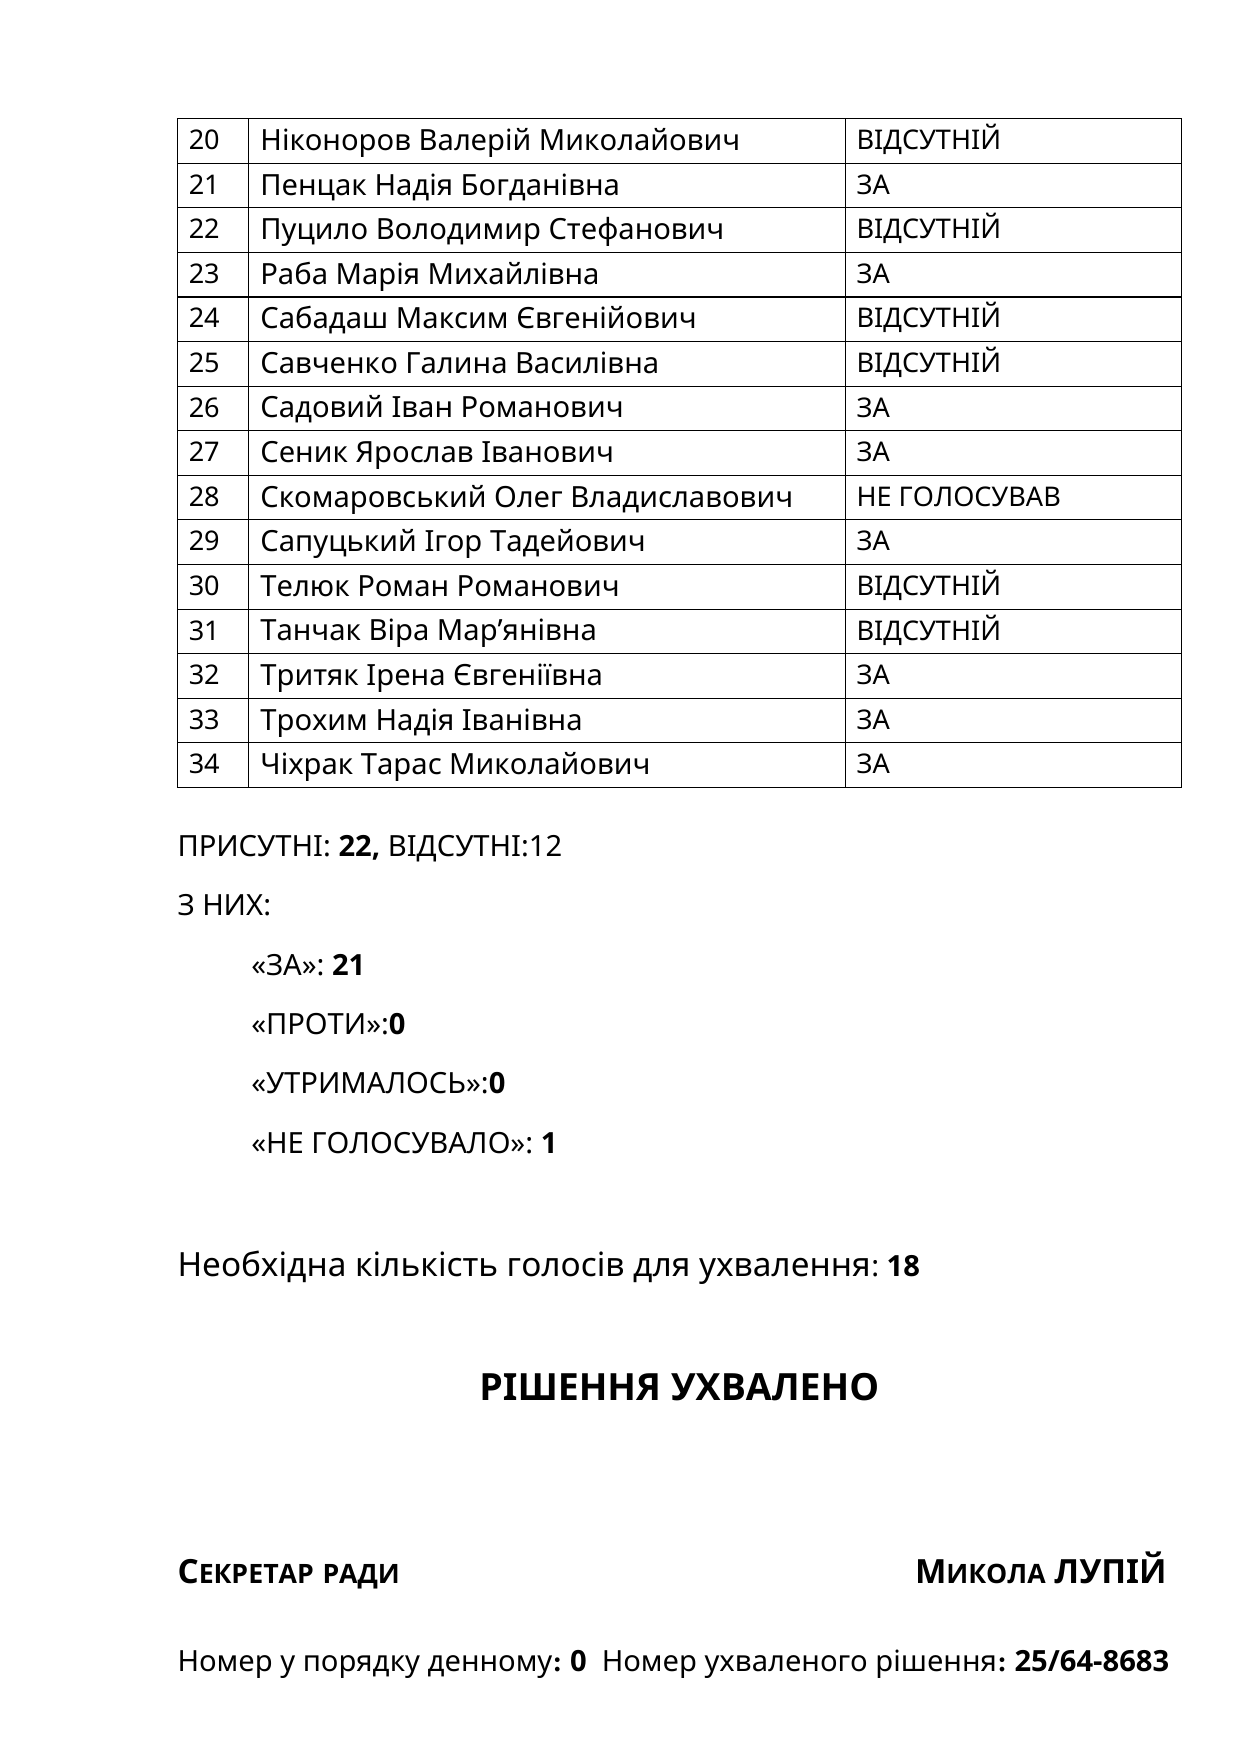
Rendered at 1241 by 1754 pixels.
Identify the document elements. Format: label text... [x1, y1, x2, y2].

text РІШЕННЯ УХВАЛЕНО [177, 1360, 1181, 1411]
table_cell 31 [178, 610, 248, 653]
table_cell НЕ ГОЛОСУВАВ [846, 476, 1181, 519]
text ПРИСУТНІ: 22, ВІДСУТНІ:12 [177, 825, 1181, 864]
table_cell Тритяк Ірена Євгеніївна [249, 654, 845, 698]
table_cell Сапуцький Ігор Тадейович [249, 520, 845, 564]
table_cell Ніконоров Валерій Миколайович [249, 119, 845, 163]
table_cell ЗА [846, 253, 1181, 296]
table_cell ЗА [846, 164, 1181, 207]
table_cell Танчак Віра Мар’янівна [249, 610, 845, 653]
text Необхідна кількість голосів для ухвалення: 18 [177, 1241, 1181, 1287]
table_cell 34 [178, 743, 248, 787]
table_cell ВІДСУТНІЙ [846, 298, 1181, 341]
table_cell ВІДСУТНІЙ [846, 565, 1181, 608]
table_cell Скомаровський Олег Владиславович [249, 476, 845, 519]
table_cell ЗА [846, 743, 1181, 787]
table_cell 27 [178, 431, 248, 475]
table_cell Чіхрак Тарас Миколайович [249, 743, 845, 787]
table_cell Раба Марія Михайлівна [249, 253, 845, 296]
table_cell 28 [178, 476, 248, 519]
table_cell 30 [178, 565, 248, 608]
table_cell Трохим Надія Іванівна [249, 699, 845, 742]
text «ПРОТИ»:0 [177, 1003, 1181, 1043]
table_cell ВІДСУТНІЙ [846, 610, 1181, 653]
table_cell 23 [178, 253, 248, 296]
table_cell Садовий Іван Романович [249, 387, 845, 430]
table_cell ВІДСУТНІЙ [846, 342, 1181, 386]
table_cell Телюк Роман Романович [249, 565, 845, 608]
text «УТРИМАЛОСЬ»:0 [177, 1063, 1181, 1102]
table_cell 25 [178, 342, 248, 386]
table_cell ЗА [846, 431, 1181, 475]
table_cell Сеник Ярослав Іванович [249, 431, 845, 475]
table_cell Пуцило Володимир Стефанович [249, 208, 845, 252]
table_cell ЗА [846, 387, 1181, 430]
table_cell 29 [178, 520, 248, 564]
table_cell ЗА [846, 654, 1181, 698]
text Секретар ради Микола ЛУПІЙ [177, 1548, 1181, 1593]
table_cell ВІДСУТНІЙ [846, 119, 1181, 163]
table_cell 26 [178, 387, 248, 430]
table_cell 33 [178, 699, 248, 742]
table_cell 20 [178, 119, 248, 163]
table_cell 32 [178, 654, 248, 698]
text «ЗА»: 21 [177, 944, 1181, 983]
table_cell Савченко Галина Василівна [249, 342, 845, 386]
table_cell Пенцак Надія Богданівна [249, 164, 845, 207]
table_cell ЗА [846, 520, 1181, 564]
text «НЕ ГОЛОСУВАЛО»: 1 [177, 1122, 1181, 1162]
table_cell 22 [178, 208, 248, 252]
table_cell Сабадаш Максим Євгенійович [249, 298, 845, 341]
table_cell 24 [178, 298, 248, 341]
table_cell ВІДСУТНІЙ [846, 208, 1181, 252]
text З НИХ: [177, 884, 1181, 924]
table_cell 21 [178, 164, 248, 207]
table_cell ЗА [846, 699, 1181, 742]
